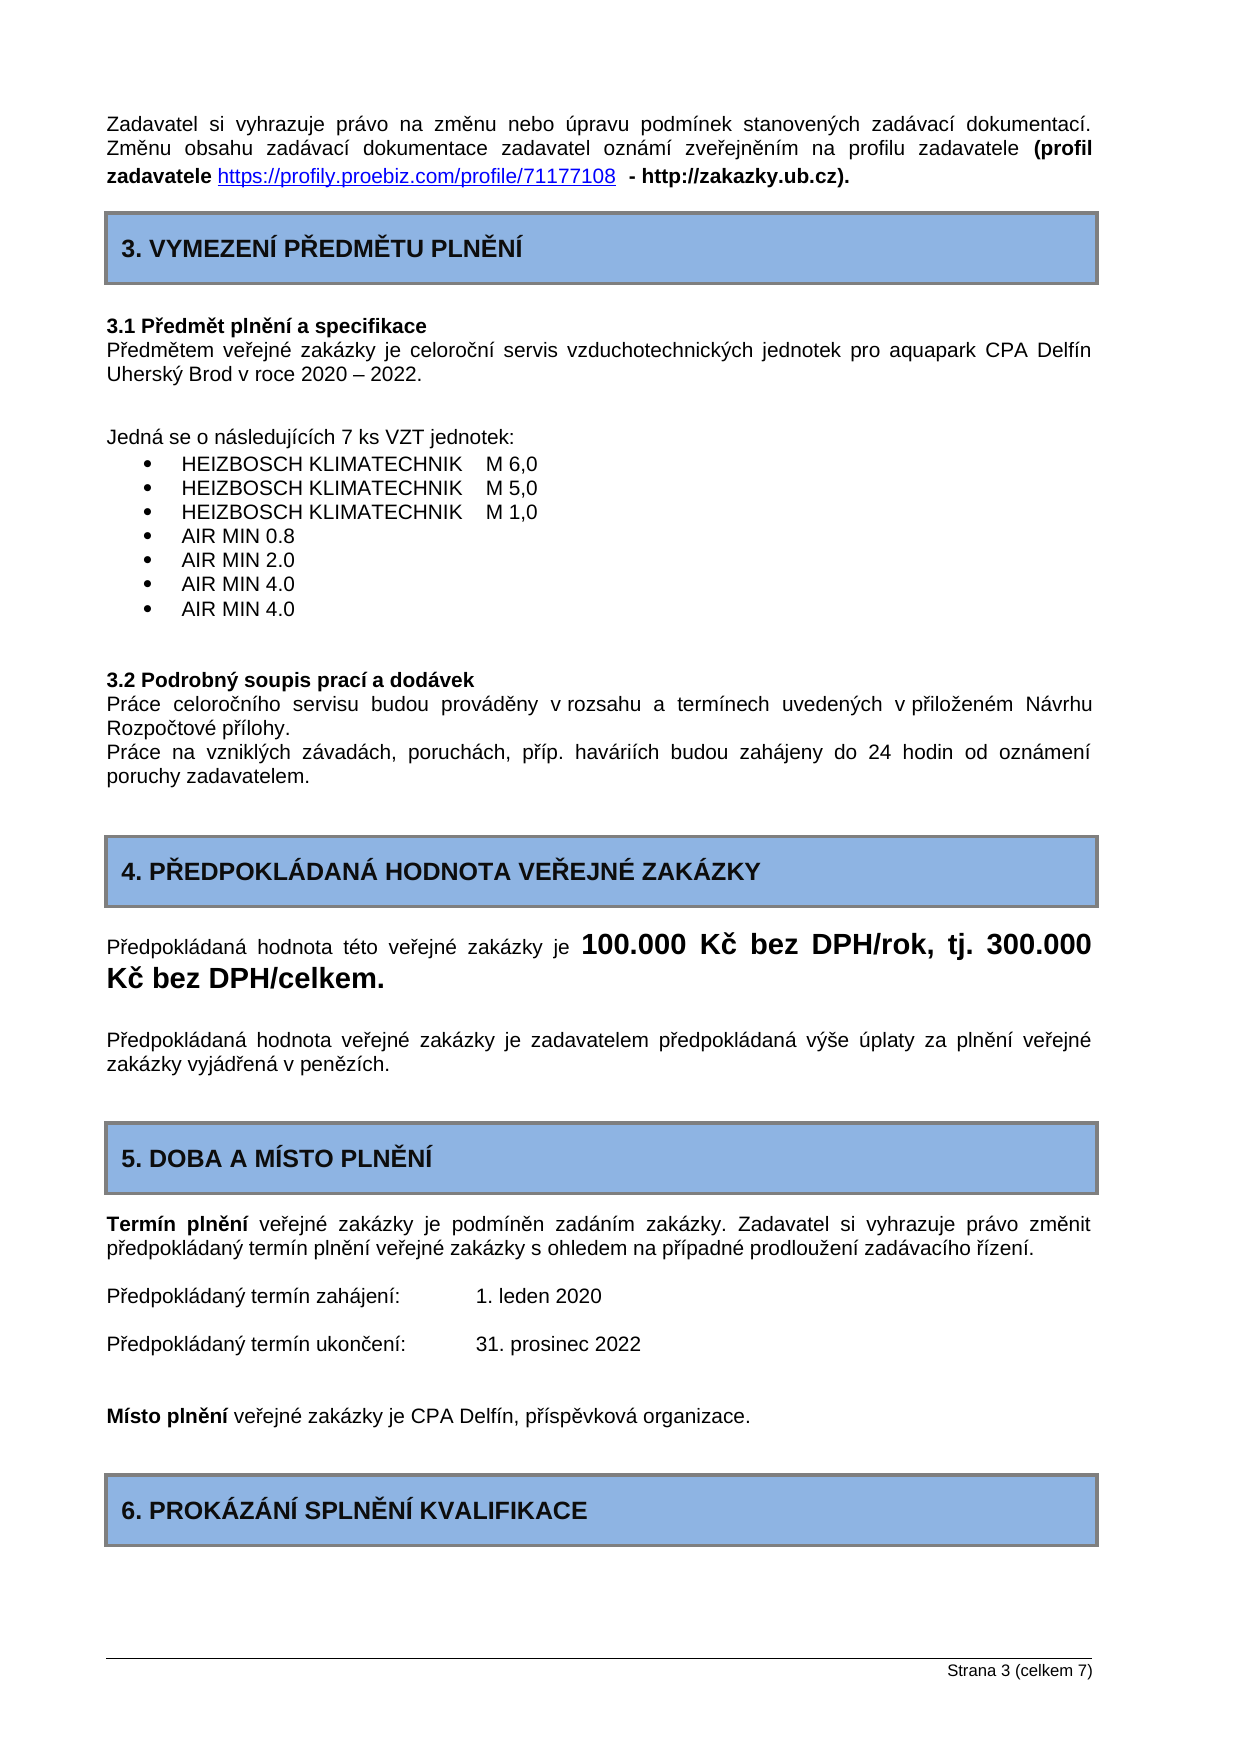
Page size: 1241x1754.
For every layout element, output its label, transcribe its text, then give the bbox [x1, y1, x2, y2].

text 3.1 Předmět plnění a specifikace [106, 313, 1092, 337]
list AIR MIN 0.8 [144, 524, 1092, 548]
text Předpokládaný termín ukončení: 31. prosinec 2022 [106, 1332, 1092, 1356]
list AIR MIN 4.0 [144, 572, 1092, 596]
list AIR MIN 4.0 [144, 596, 1092, 620]
text Předpokládaný termín zahájení: 1. leden 2020 [106, 1284, 1092, 1308]
text Předpokládaná hodnota veřejné zakázky je zadavatelem předpokládaná výše úplaty za plnění veřejné zakázky vyjádřená v penězích. [106, 1028, 1092, 1076]
text Předmětem veřejné zakázky je celoroční servis vzduchotechnických jednotek pro aquapark CPA Delfín Uherský Brod v roce 2020 – 2022. [106, 337, 1092, 385]
list HEIZBOSCH KLIMATECHNIK M 6,0 [144, 452, 1092, 476]
list AIR MIN 2.0 [144, 548, 1092, 572]
text Termín plnění veřejné zakázky je podmíněn zadáním zakázky. Zadavatel si vyhrazuje právo změnit předpokládaný termín plnění veřejné zakázky s ohledem na případné prodloužení zadávacího řízení. [106, 1212, 1092, 1260]
text Práce celoročního servisu budou prováděny v rozsahu a termínech uvedených v přiloženém Návrhu Rozpočtové přílohy. [106, 692, 1092, 740]
text Místo plnění veřejné zakázky je CPA Delfín, příspěvková organizace. [106, 1404, 1092, 1428]
text Předpokládaná hodnota této veřejné zakázky je 100.000 Kč bez DPH/rok, tj. 300.000 Kč bez DPH/celkem. [106, 927, 1092, 994]
list HEIZBOSCH KLIMATECHNIK M 1,0 [144, 500, 1092, 524]
text 3.2 Podrobný soupis prací a dodávek [106, 668, 1092, 692]
text Zadavatel si vyhrazuje právo na změnu nebo úpravu podmínek stanovených zadávací dokumentací. Změnu obsahu zadávací dokumentace zadavatel oznámí zveřejněním na profilu zadavatele (profil zadavatele https://profily.proebiz.com/profile/71177108 - http://zakazky.ub.cz). [106, 112, 1092, 189]
text Práce na vzniklých závadách, poruchách, příp. haváriích budou zahájeny do 24 hodin od oznámení poruchy zadavatelem. [106, 740, 1092, 788]
list HEIZBOSCH KLIMATECHNIK M 5,0 [144, 476, 1092, 500]
text Jedná se o následujících 7 ks VZT jednotek: [106, 424, 1092, 448]
